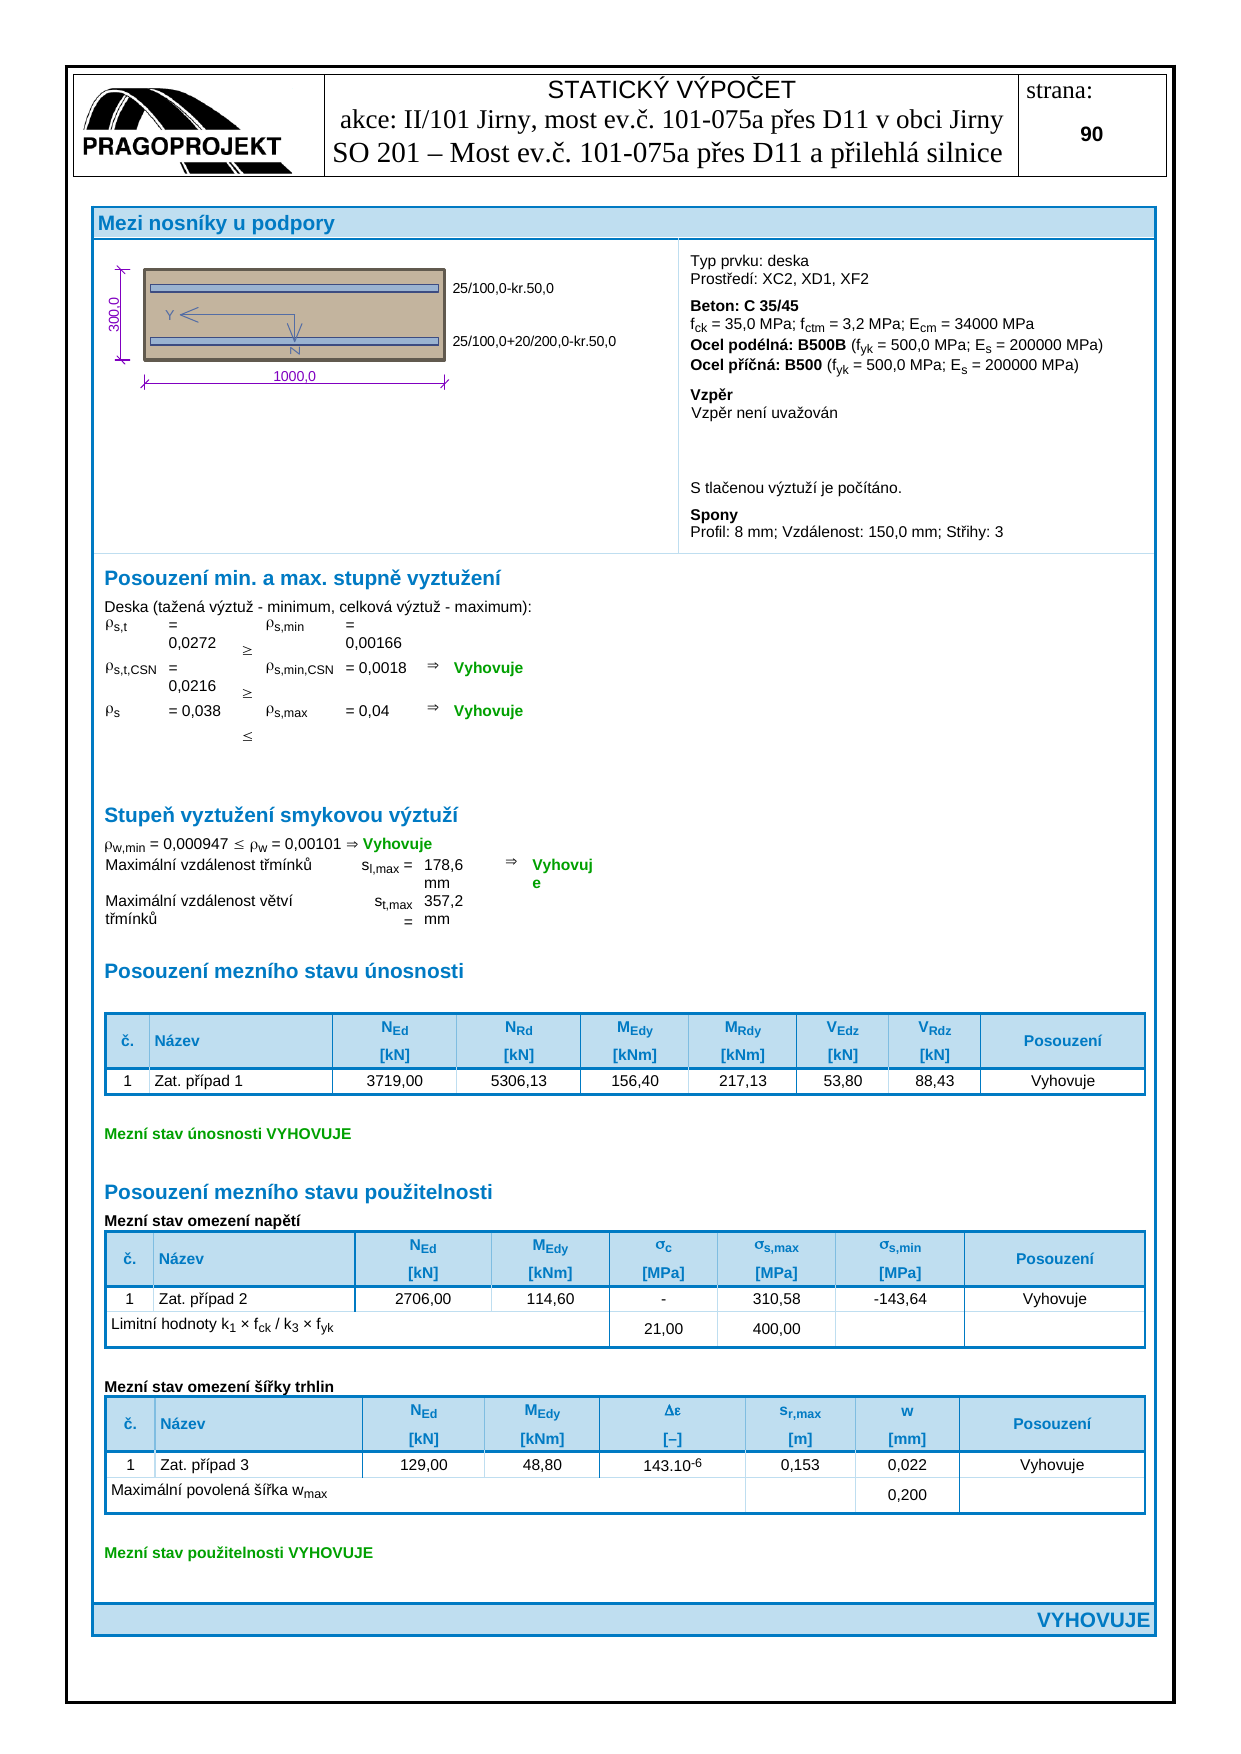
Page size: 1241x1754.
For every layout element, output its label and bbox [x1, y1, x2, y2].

picture [82, 88, 293, 174]
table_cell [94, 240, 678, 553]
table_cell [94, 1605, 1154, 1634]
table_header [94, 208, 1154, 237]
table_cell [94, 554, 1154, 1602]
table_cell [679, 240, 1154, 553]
